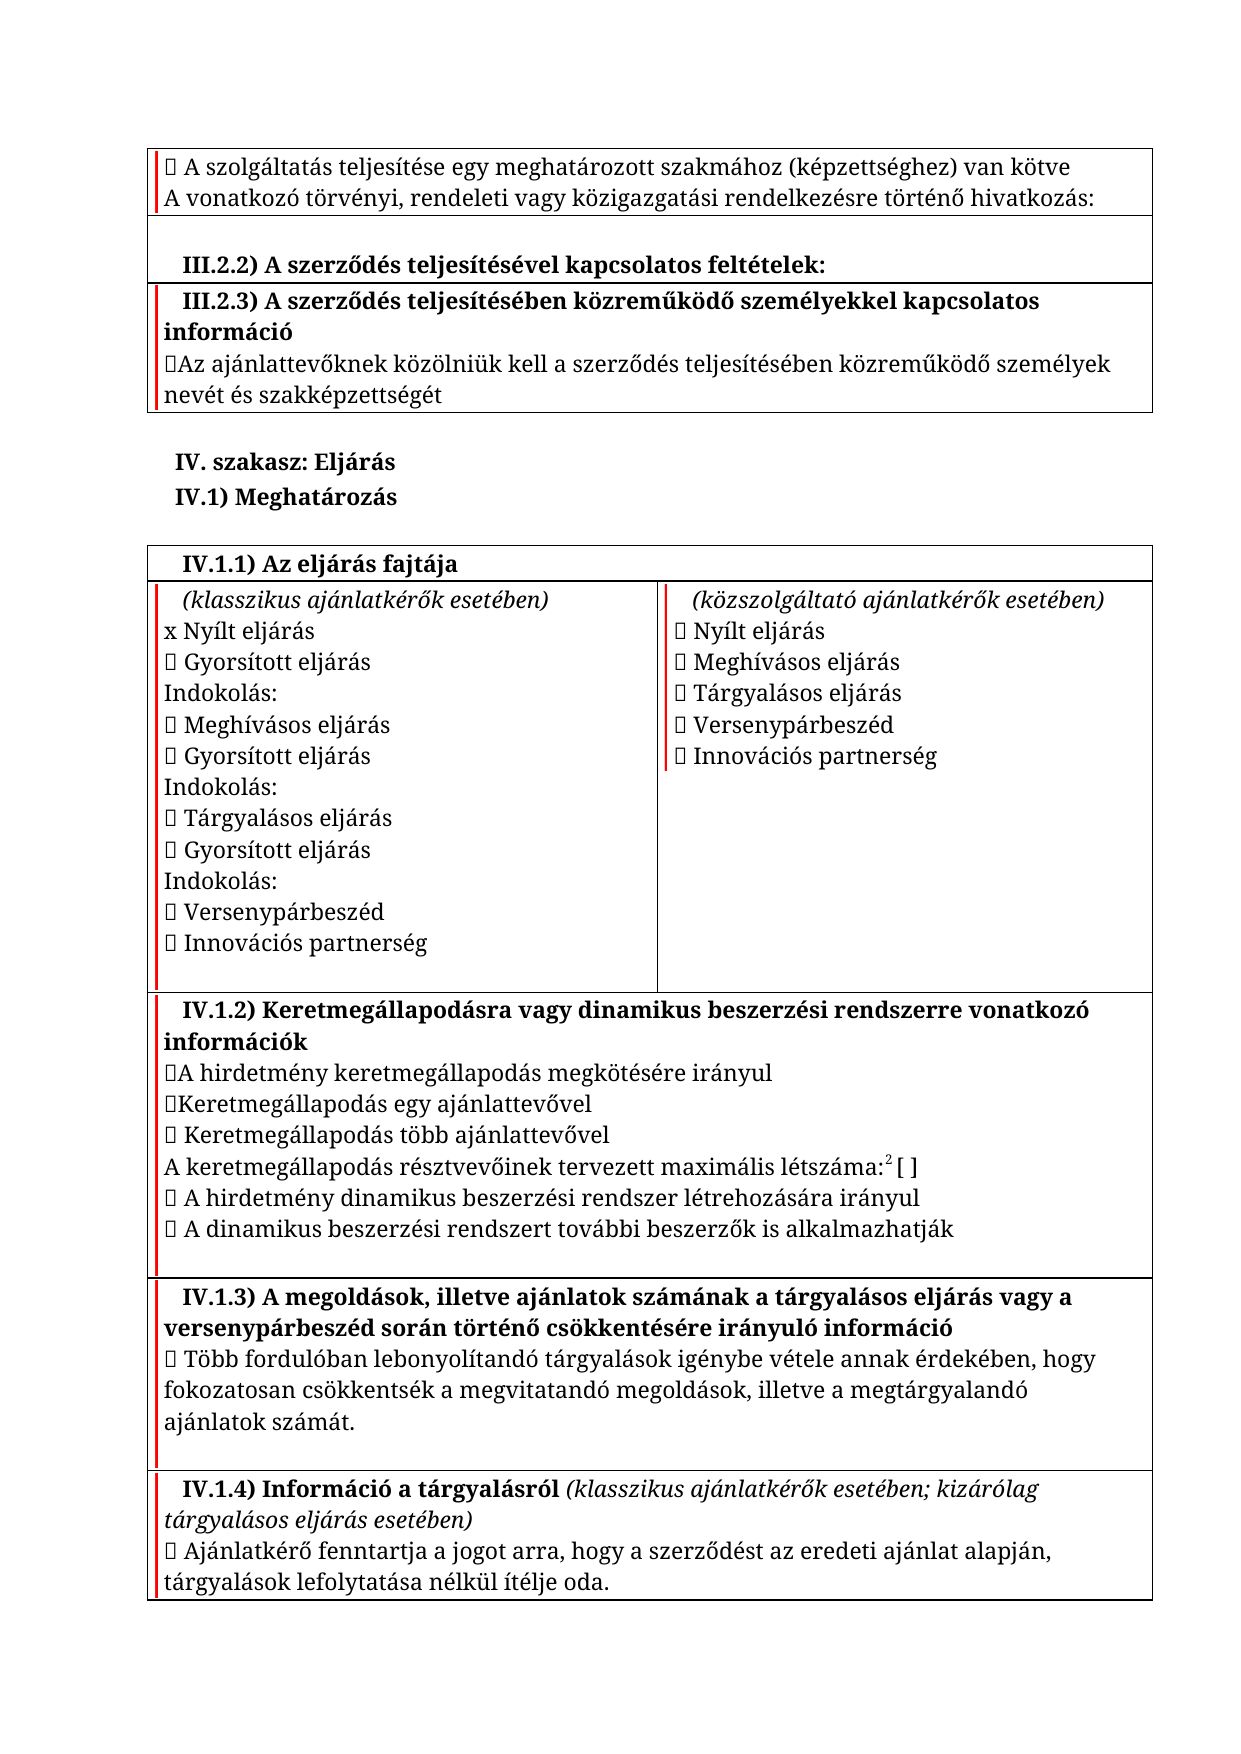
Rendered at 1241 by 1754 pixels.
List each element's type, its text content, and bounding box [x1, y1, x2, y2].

table_cell IV. szakasz: Eljárás [148, 413, 1152, 479]
table_cell III.2.2) A szerződés teljesítésével kapcsolatos feltételek: [148, 216, 1152, 282]
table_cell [148, 1471, 1152, 1599]
table_cell (közszolgáltató ajánlatkérők esetében)  Nyílt eljárás  Meghívásos eljárás  Tárgyalásos eljárás  Versenypárbeszéd  Innovációs partnerség [658, 582, 1152, 991]
table_cell IV.1.1) Az eljárás fajtája [148, 546, 1152, 580]
table_cell IV.1.2) Keretmegállapodásra vagy dinamikus beszerzési rendszerre vonatkozó információk A hirdetmény keretmegállapodás megkötésére irányul Keretmegállapodás egy ajánlattevővel  Keretmegállapodás több ajánlattevővel A keretmegállapodás résztvevőinek tervezett maximális létszáma:2 [ ]  A hirdetmény dinamikus beszerzési rendszer létrehozására irányul  A dinamikus beszerzési rendszert további beszerzők is alkalmazhatják [148, 993, 1152, 1277]
table_cell III.2.3) A szerződés teljesítésében közreműködő személyekkel kapcsolatos információ Az ajánlattevőknek közölniük kell a szerződés teljesítésében közreműködő személyek nevét és szakképzettségét [148, 284, 1152, 412]
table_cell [148, 149, 1152, 215]
table_cell IV.1.3) A megoldások, illetve ajánlatok számának a tárgyalásos eljárás vagy a versenypárbeszéd során történő csökkentésére irányuló információ  Több fordulóban lebonyolítandó tárgyalások igénybe vétele annak érdekében, hogy fokozatosan csökkentsék a megvitatandó megoldások, illetve a megtárgyalandó ajánlatok számát. [148, 1279, 1152, 1469]
table_cell (klasszikus ajánlatkérők esetében) x Nyílt eljárás  Gyorsított eljárás Indokolás:  Meghívásos eljárás  Gyorsított eljárás Indokolás:  Tárgyalásos eljárás  Gyorsított eljárás Indokolás:  Versenypárbeszéd  Innovációs partnerség [148, 582, 657, 991]
table_cell IV.1) Meghatározás [148, 479, 1152, 544]
